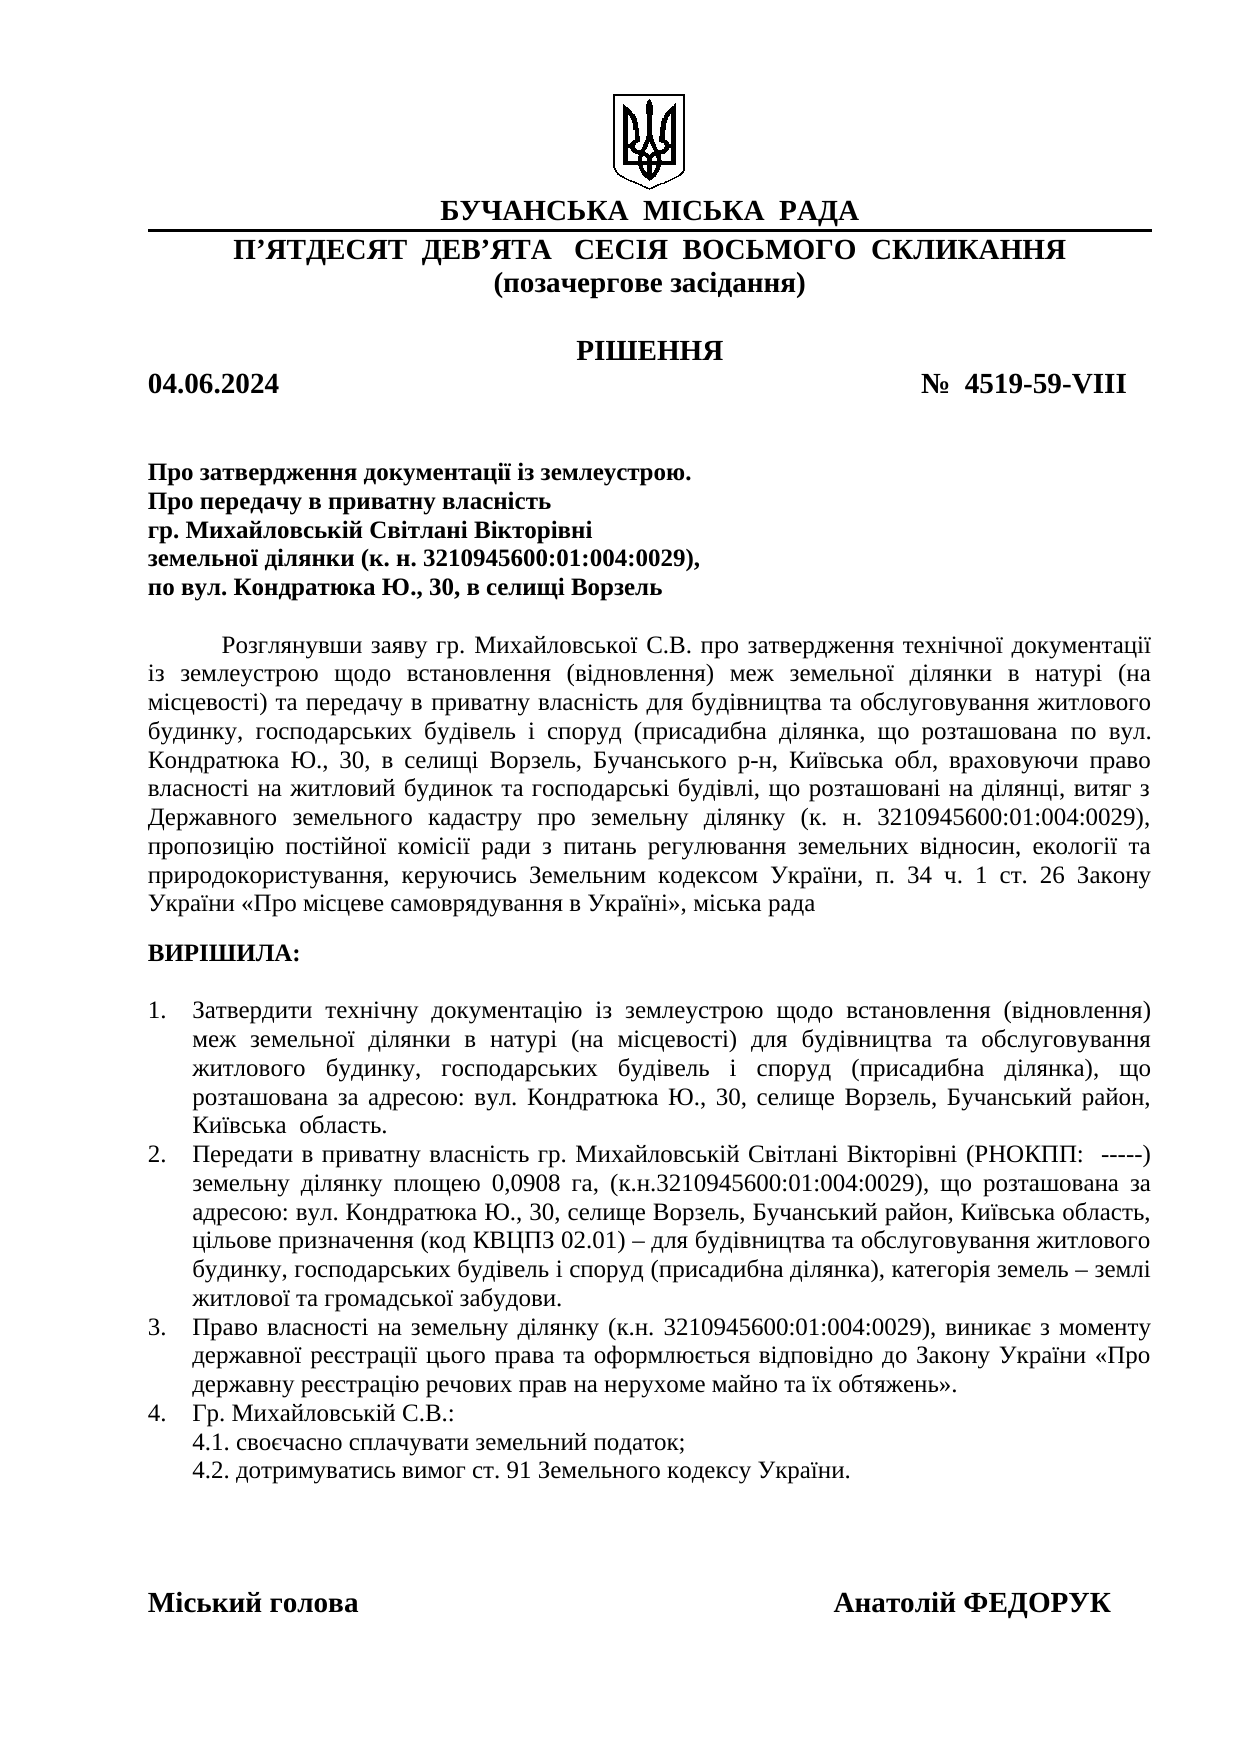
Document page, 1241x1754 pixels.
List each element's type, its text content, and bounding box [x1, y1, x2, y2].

text (позачергове засідання) [148, 266, 1152, 299]
text 4.2. дотримуватись вимог ст. 91 Земельного кодексу України. [148, 1456, 1152, 1484]
text Розглянувши заяву гр. Михайловської С.В. про затвердження технічної документації із землеустрою щодо встановлення (відновлення) меж земельної ділянки в натурі (на місцевості) та передачу в приватну власність для будівництва та обслуговування житлового будинку, господарських будівель і споруд (присадибна ділянка, що розташована по вул. Кондратюка Ю., 30, в селищі Ворзель, Бучанського р-н, Київська обл, враховуючи право власності на житловий будинок та господарські будівлі, що розташовані на ділянці, витяг з Державного земельного кадастру про земельну ділянку (к. н. 3210945600:01:004:0029), пропозицію постійної комісії ради з питань регулювання земельних відносин, екології та природокористування, керуючись Земельним кодексом України, п. 34 ч. 1 ст. 26 Закону України «Про місцеве самоврядування в Україні», міська рада [148, 630, 1152, 917]
text ВИРІШИЛА: [148, 938, 1152, 967]
list Затвердити технічну документацію із землеустрою щодо встановлення (відновлення) меж земельної ділянки в натурі (на місцевості) для будівництва та обслуговування житлового будинку, господарських будівель і споруд (присадибна ділянка), що розташована за адресою: вул. Кондратюка Ю., 30, селище Ворзель, Бучанський район, Київська область. [148, 996, 1152, 1139]
text 4. Гр. Михайловській С.В.: [148, 1398, 1152, 1427]
list Передати в приватну власність гр. Михайловській Світлані Вікторівні (РНОКПП: -----) земельну ділянку площею 0,0908 га, (к.н.3210945600:01:004:0029), що розташована за адресою: вул. Кондратюка Ю., 30, селище Ворзель, Бучанський район, Київська область, цільове призначення (код КВЦПЗ 02.01) – для будівництва та обслуговування житлового будинку, господарських будівель і споруд (присадибна ділянка), категорія земель – землі житлової та громадської забудови. [148, 1139, 1152, 1312]
text БУЧАНСЬКА МІСЬКА РАДА [148, 193, 1152, 229]
text земельної ділянки (к. н. 3210945600:01:004:0029), [148, 543, 1152, 572]
text П’ЯТДЕСЯТ ДЕВ’ЯТА СЕСІЯ ВОСЬМОГО СКЛИКАННЯ [148, 232, 1152, 266]
text РІШЕННЯ [148, 333, 1152, 366]
text по вул. Кондратюка Ю., 30, в селищі Ворзель [148, 572, 1152, 601]
text Міський голова Анатолій ФЕДОРУК [148, 1585, 1152, 1618]
text Про затвердження документації із землеустрою. [148, 457, 1152, 486]
text Про передачу в приватну власність [148, 486, 1152, 515]
text гр. Михайловській Світлані Вікторівні [148, 515, 1152, 543]
text 04.06.2024 № 4519-59-VІІІ [148, 366, 1152, 400]
text 4.1. своєчасно сплачувати земельний податок; [192, 1427, 1152, 1456]
list Право власності на земельну ділянку (к.н. 3210945600:01:004:0029), виникає з моменту державної реєстрації цього права та оформлюється відповідно до Закону України «Про державну реєстрацію речових прав на нерухоме майно та їх обтяжень». [148, 1312, 1152, 1398]
